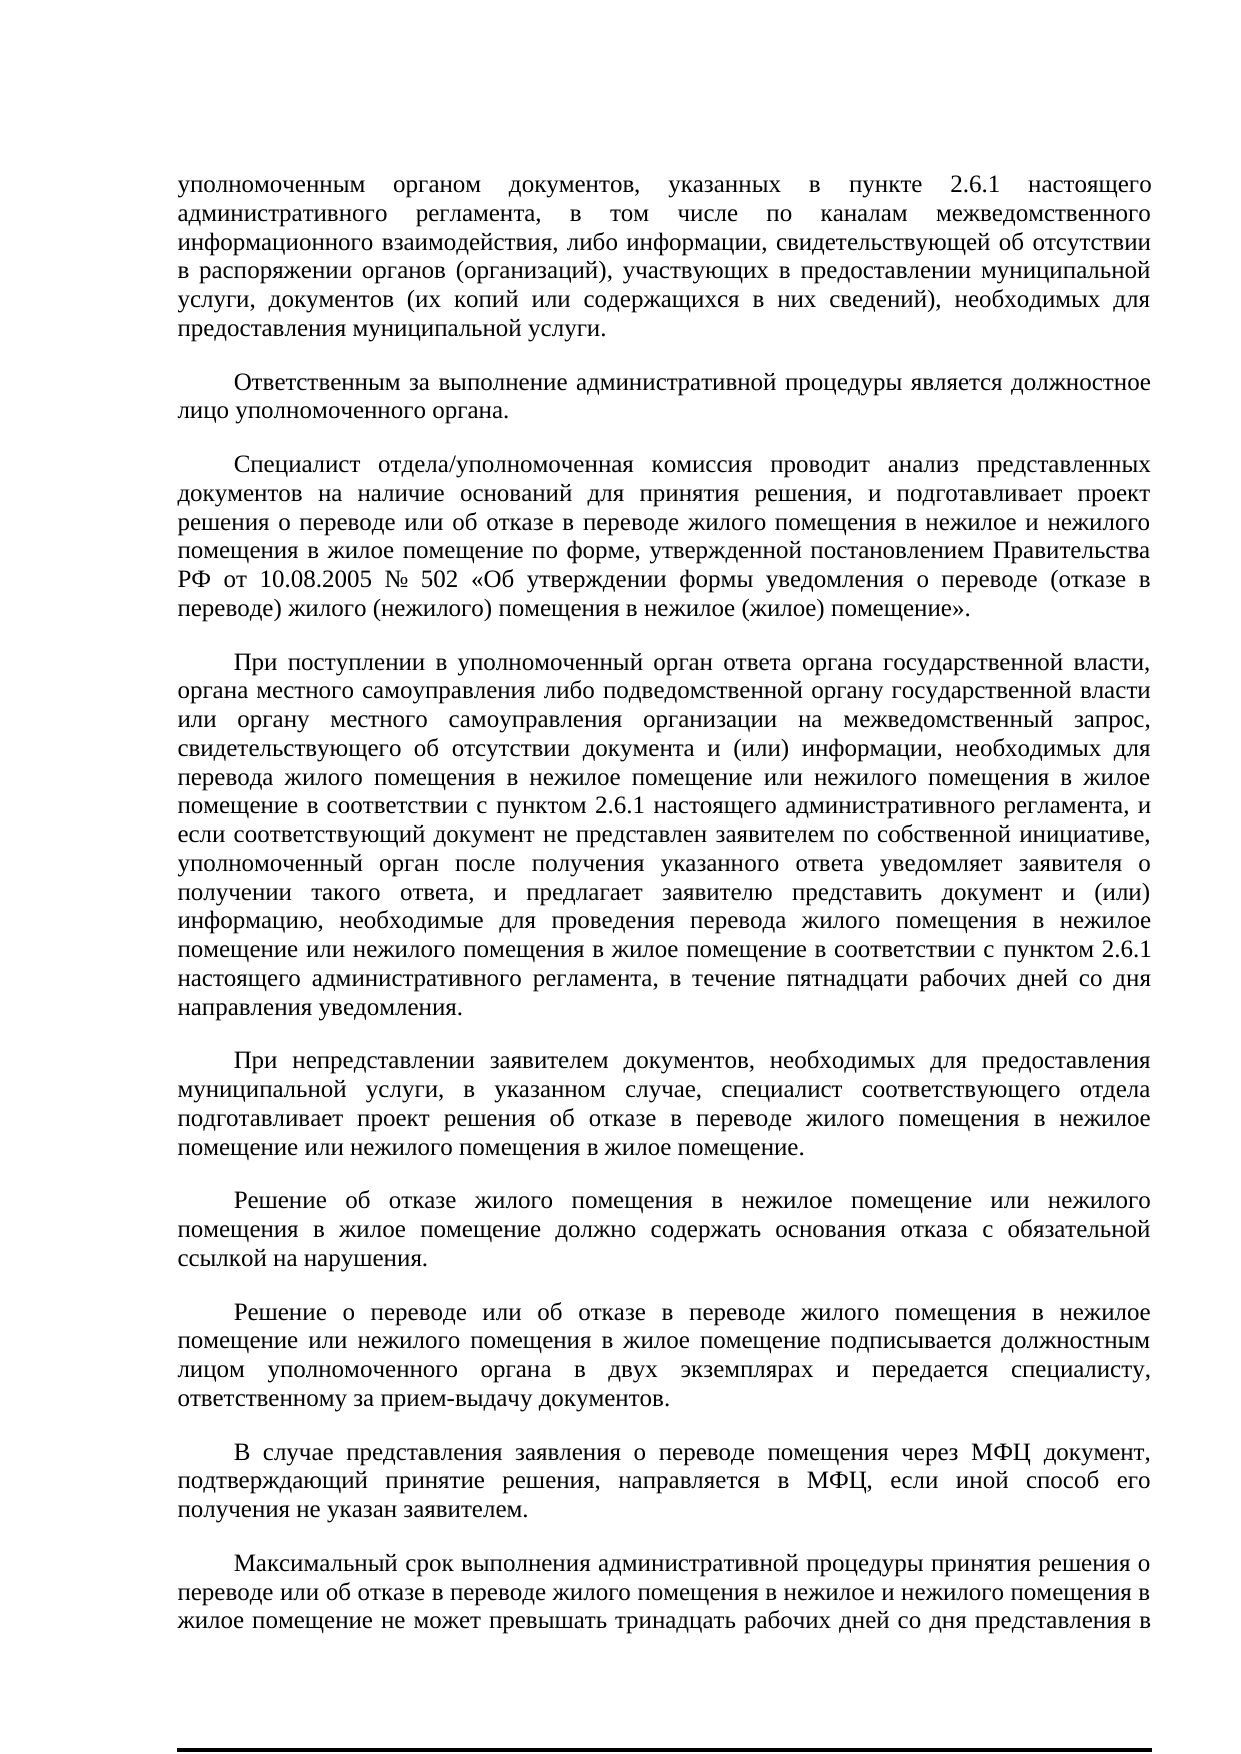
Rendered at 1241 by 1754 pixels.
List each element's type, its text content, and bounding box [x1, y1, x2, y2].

text Решение об отказе жилого помещения в нежилое помещение или нежилого помещения в жилое помещение должно содержать основания отказа с обязательной ссылкой на нарушения. [177, 1186, 1152, 1272]
text Ответственным за выполнение административной процедуры является должностное лицо уполномоченного органа. [177, 367, 1152, 424]
text В случае представления заявления о переводе помещения через МФЦ документ, подтверждающий принятие решения, направляется в МФЦ, если иной способ его получения не указан заявителем. [177, 1437, 1152, 1523]
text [177, 169, 1152, 342]
text Специалист отдела/уполномоченная комиссия проводит анализ представленных документов на наличие оснований для принятия решения, и подготавливает проект решения о переводе или об отказе в переводе жилого помещения в нежилое и нежилого помещения в жилое помещение по форме, утвержденной постановлением Правительства РФ от 10.08.2005 № 502 «Об утверждении формы уведомления о переводе (отказе в переводе) жилого (нежилого) помещения в нежилое (жилое) помещение». [177, 449, 1152, 622]
text Решение о переводе или об отказе в переводе жилого помещения в нежилое помещение или нежилого помещения в жилое помещение подписывается должностным лицом уполномоченного органа в двух экземплярах и передается специалисту, ответственному за прием-выдачу документов. [177, 1297, 1152, 1412]
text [177, 1548, 1152, 1634]
text При непредставлении заявителем документов, необходимых для предоставления муниципальной услуги, в указанном случае, специалист соответствующего отдела подготавливает проект решения об отказе в переводе жилого помещения в нежилое помещение или нежилого помещения в жилое помещение. [177, 1046, 1152, 1161]
text При поступлении в уполномоченный орган ответа органа государственной власти, органа местного самоуправления либо подведомственной органу государственной власти или органу местного самоуправления организации на межведомственный запрос, свидетельствующего об отсутствии документа и (или) информации, необходимых для перевода жилого помещения в нежилое помещение или нежилого помещения в жилое помещение в соответствии с пунктом 2.6.1 настоящего административного регламента, и если соответствующий документ не представлен заявителем по собственной инициативе, уполномоченный орган после получения указанного ответа уведомляет заявителя о получении такого ответа, и предлагает заявителю представить документ и (или) информацию, необходимые для проведения перевода жилого помещения в нежилое помещение или нежилого помещения в жилое помещение в соответствии с пунктом 2.6.1 настоящего административного регламента, в течение пятнадцати рабочих дней со дня направления уведомления. [177, 647, 1152, 1021]
